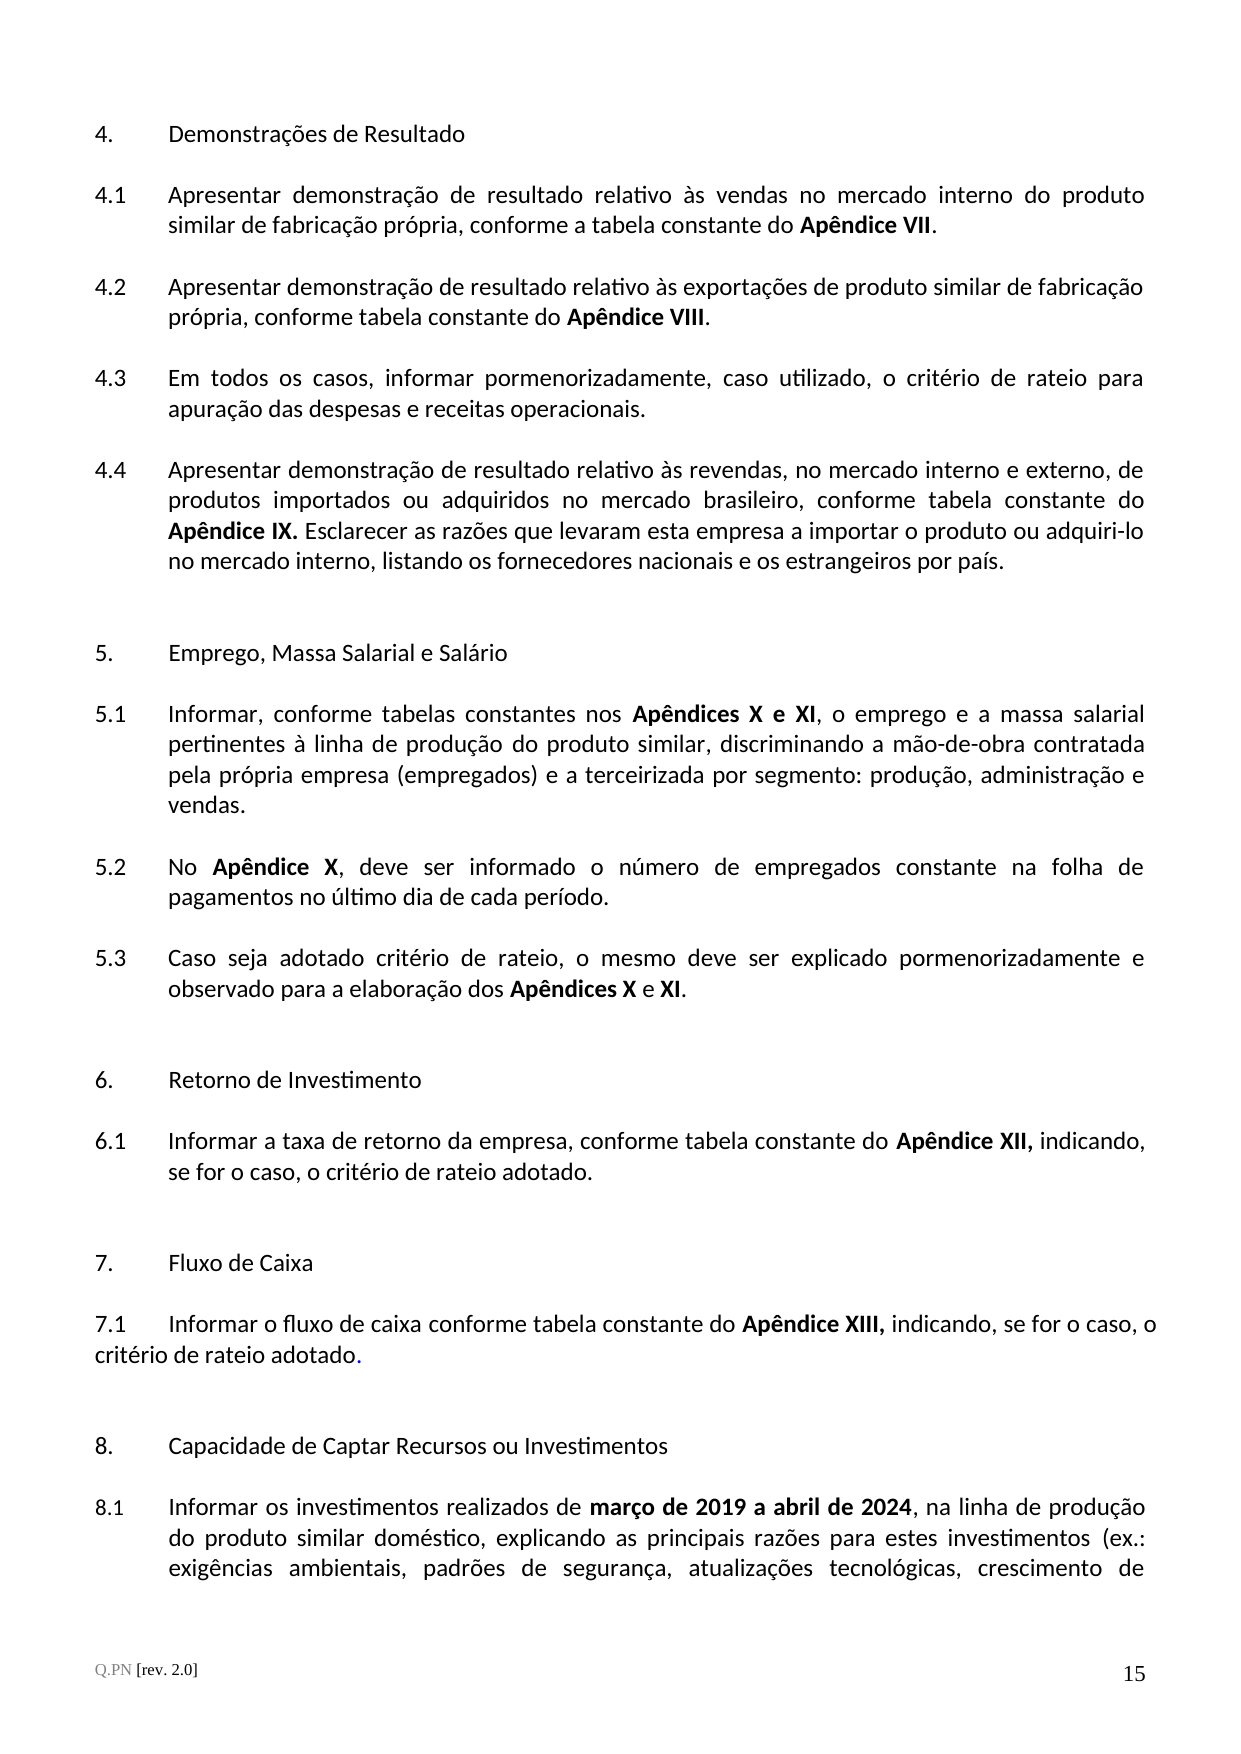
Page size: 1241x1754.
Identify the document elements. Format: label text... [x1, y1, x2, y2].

list Informar, conforme tabelas constantes nos Apêndices X e XI, o emprego e a massa salarial pertinentes à linha de produção do produto similar, discriminando a mão-de-obra contratada pela própria empresa (empregados) e a terceirizada por segmento: produção, administração e vendas. [94, 698, 1146, 820]
text 7.1 Informar o fluxo de caixa conforme tabela constante do Apêndice XIII, indicando, se for o caso, o critério de rateio adotado. [94, 1308, 1157, 1369]
subtitle 4. Demonstrações de Resultado [94, 118, 1146, 149]
list Apresentar demonstração de resultado relativo às vendas no mercado interno do produto similar de fabricação própria, conforme a tabela constante do Apêndice VII. [94, 179, 1146, 240]
list Informar a taxa de retorno da empresa, conforme tabela constante do Apêndice XII, indicando, se for o caso, o critério de rateio adotado. [94, 1125, 1146, 1186]
subtitle 5. Emprego, Massa Salarial e Salário [94, 637, 1146, 667]
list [95, 1492, 1146, 1583]
list Apresentar demonstração de resultado relativo às exportações de produto similar de fabricação própria, conforme tabela constante do Apêndice VIII. [94, 271, 1146, 332]
list No Apêndice X, deve ser informado o número de empregados constante na folha de pagamentos no último dia de cada período. [94, 851, 1146, 912]
subtitle 6. Retorno de Investimento [94, 1064, 1146, 1095]
subtitle 8. Capacidade de Captar Recursos ou Investimentos [94, 1431, 1146, 1461]
subtitle 7. Fluxo de Caixa [94, 1247, 1146, 1278]
list Caso seja adotado critério de rateio, o mesmo deve ser explicado pormenorizadamente e observado para a elaboração dos Apêndices X e XI. [94, 942, 1146, 1003]
list Em todos os casos, informar pormenorizadamente, caso utilizado, o critério de rateio para apuração das despesas e receitas operacionais. [94, 362, 1146, 423]
list Apresentar demonstração de resultado relativo às revendas, no mercado interno e externo, de produtos importados ou adquiridos no mercado brasileiro, conforme tabela constante do Apêndice IX. Esclarecer as razões que levaram esta empresa a importar o produto ou adquiri-lo no mercado interno, listando os fornecedores nacionais e os estrangeiros por país. [94, 454, 1146, 576]
